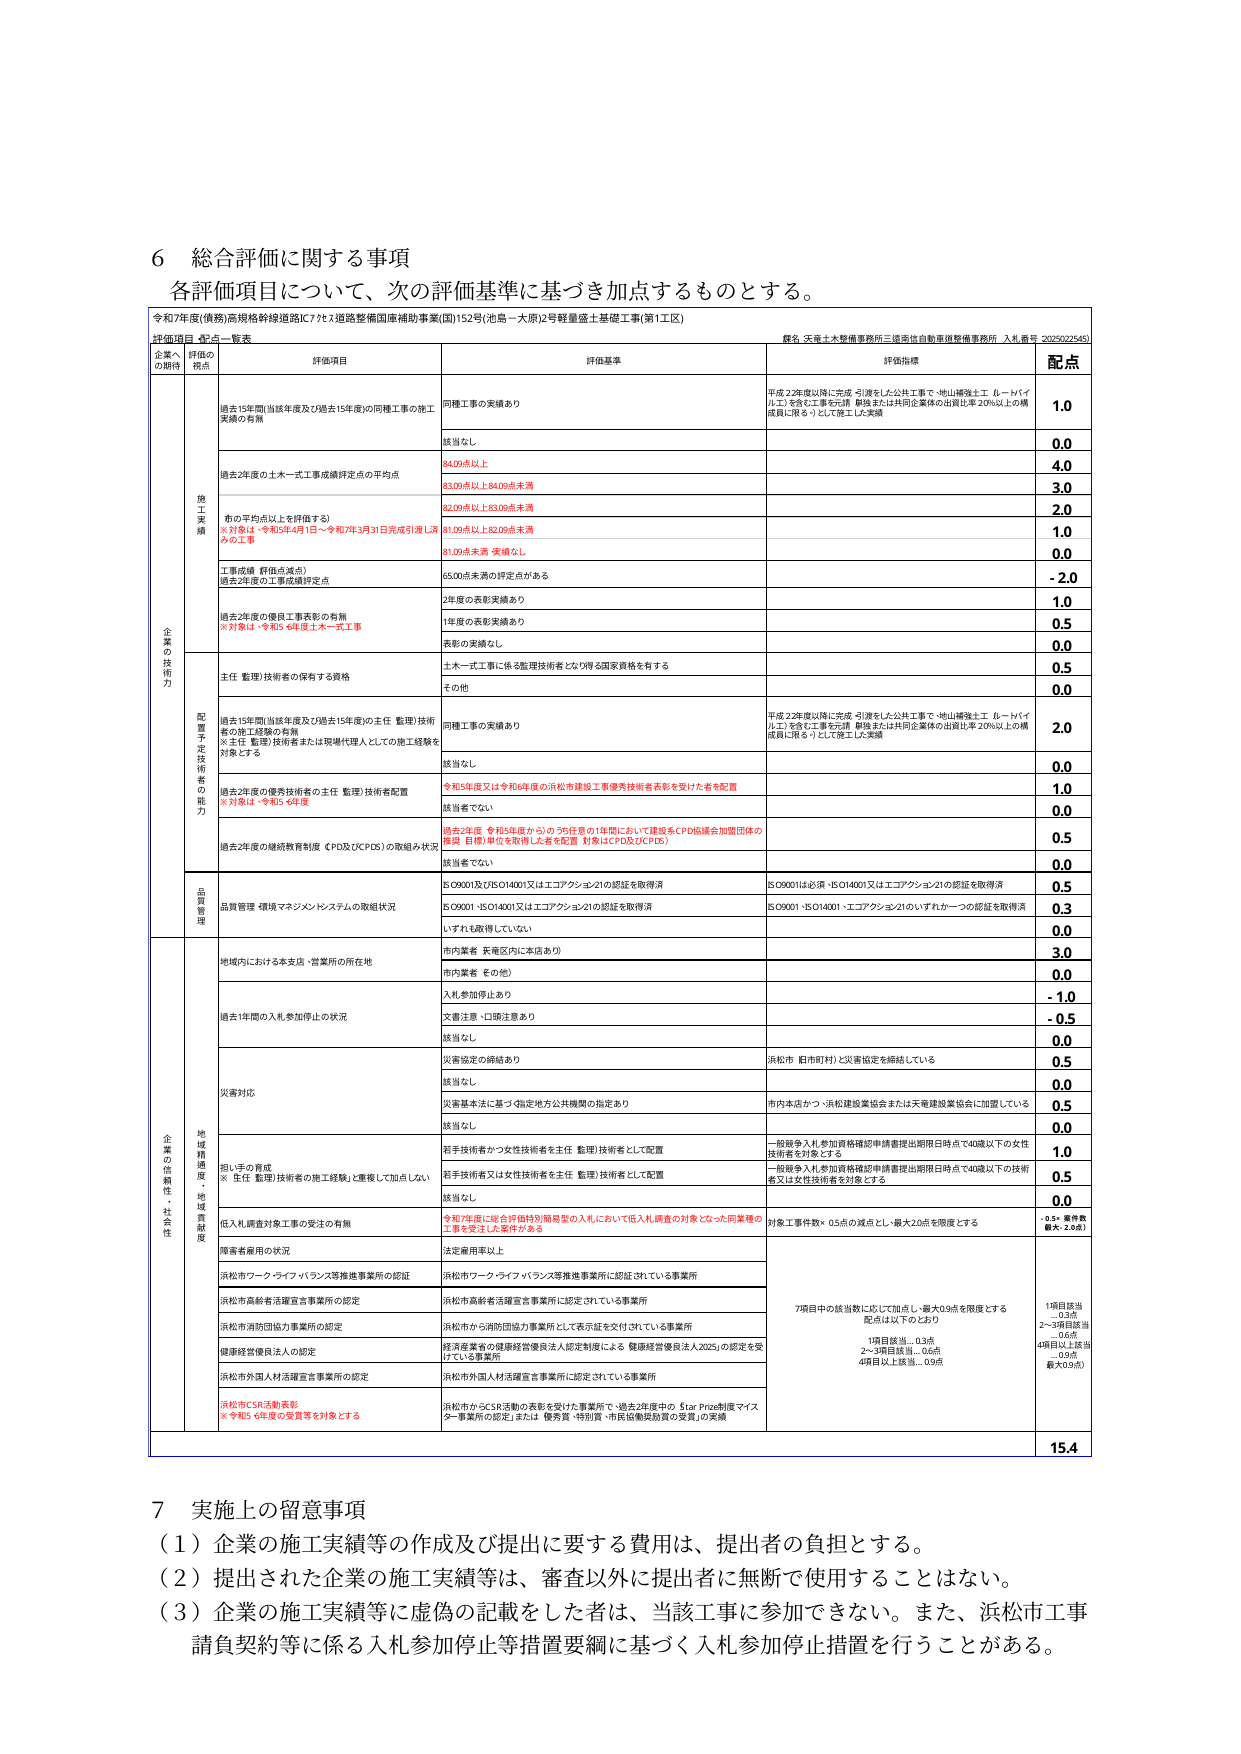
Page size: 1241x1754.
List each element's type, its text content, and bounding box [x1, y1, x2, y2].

text （２）提出された企業の施工実績等は、審査以外に提出者に無断で使用することはない。 [148, 1560, 1092, 1594]
text 各評価項目について、次の評価基準に基づき加点するものとする。 [169, 273, 1092, 307]
text ７ 実施上の留意事項 [148, 1492, 1092, 1526]
text （１）企業の施工実績等の作成及び提出に要する費用は、提出者の負担とする。 [148, 1526, 1092, 1560]
text ６ 総合評価に関する事項 [148, 239, 1092, 273]
text （３）企業の施工実績等に虚偽の記載をした者は、当該工事に参加できない。また、浜松市工事請負契約等に係る入札参加停止等措置要綱に基づく入札参加停止措置を行うことがある。 [148, 1594, 1092, 1661]
